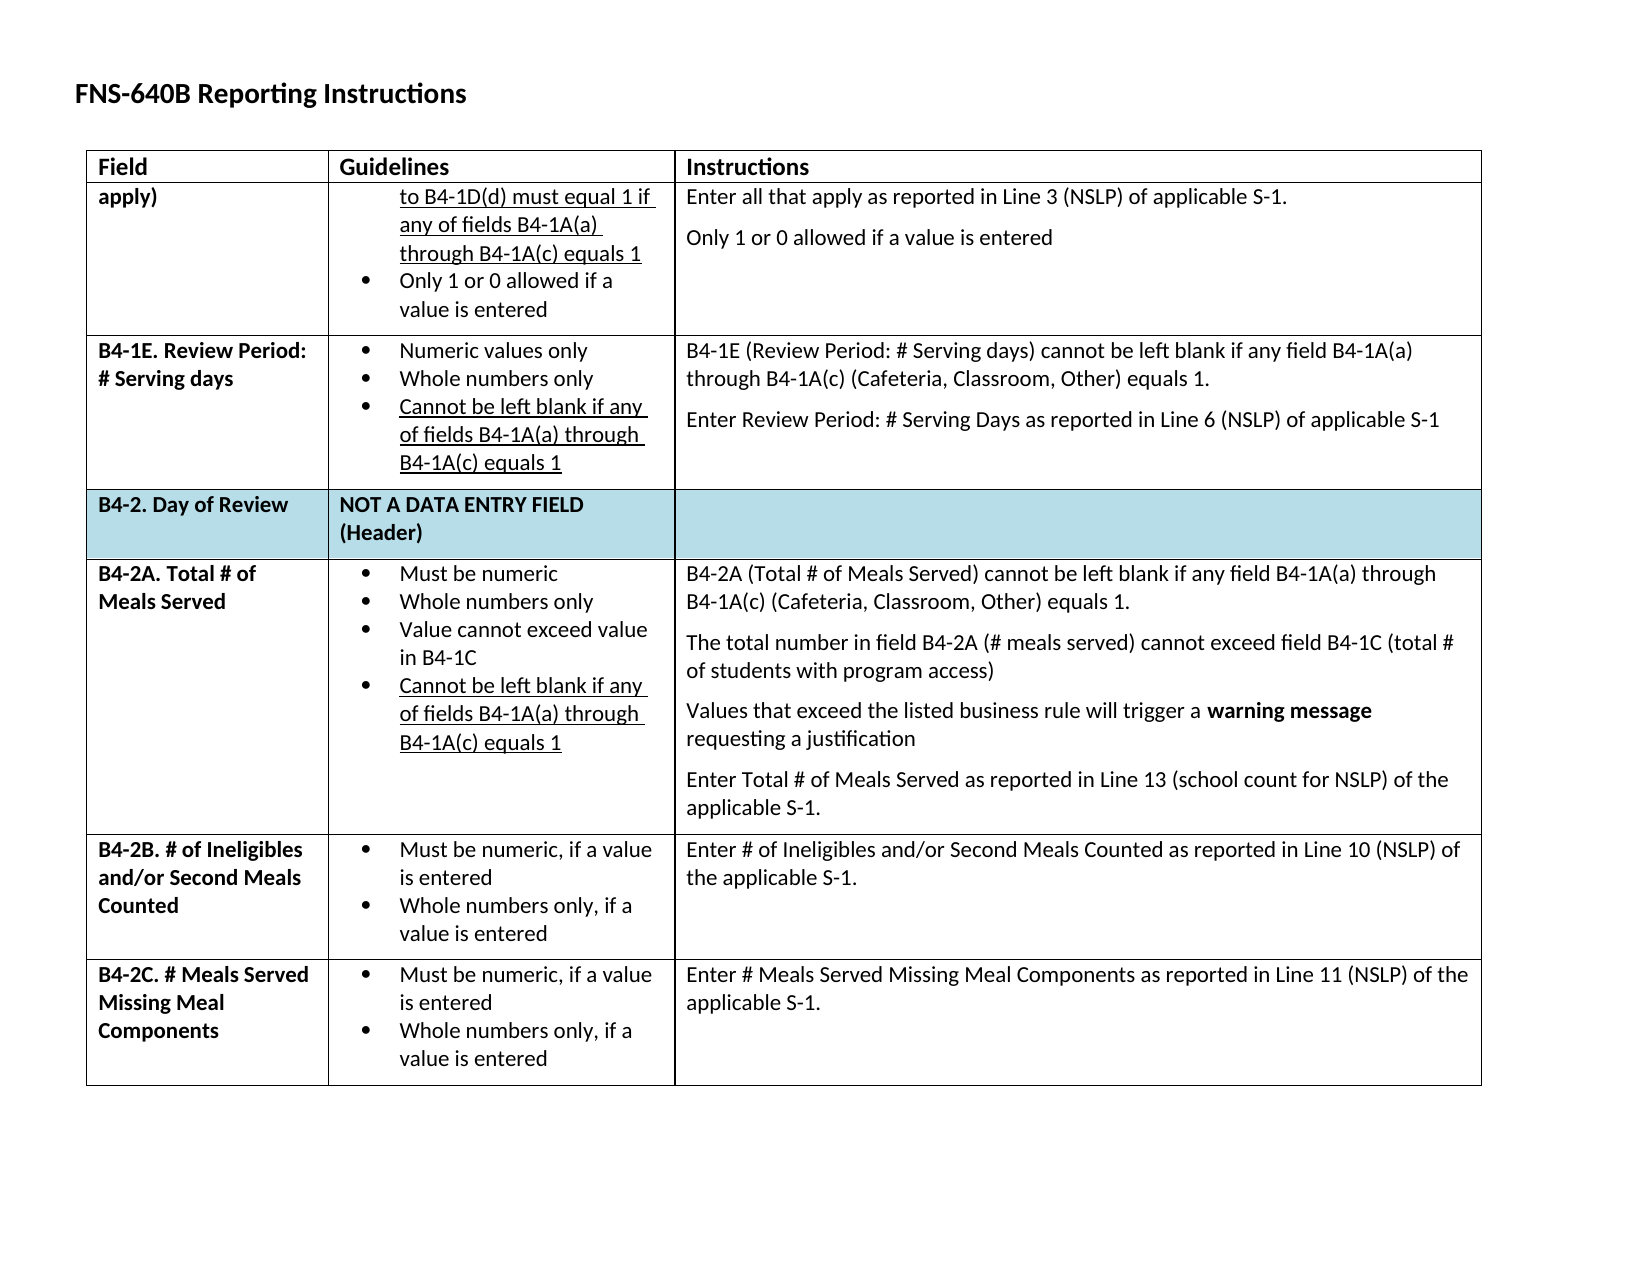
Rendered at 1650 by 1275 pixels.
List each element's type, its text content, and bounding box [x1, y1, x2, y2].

table_header Guidelines [329, 151, 674, 182]
table_cell NOT A DATA ENTRY FIELD (Header) [329, 490, 674, 558]
table_cell Enter # of Ineligibles and/or Second Meals Counted as reported in Line 10 (NSLP) of the applicable S-1. [676, 835, 1481, 959]
table_cell B4-2A (Total # of Meals Served) cannot be left blank if any field B4-1A(a) through B4-1A(c) (Cafeteria, Classroom, Other) equals 1. The total number in field B4-2A (# meals served) cannot exceed field B4-1C (total # of students with program access) Values that exceed the listed business rule will trigger a warning message requesting a justification Enter Total # of Meals Served as reported in Line 13 (school count for NSLP) of the applicable S-1. [676, 560, 1481, 834]
table_cell B4-2. Day of Review [87, 490, 328, 558]
table_cell B4-2B. # of Ineligibles and/or Second Meals Counted [87, 835, 328, 959]
table_cell [676, 490, 1481, 558]
table_cell Enter # Meals Served Missing Meal Components as reported in Line 11 (NSLP) of the applicable S-1. [676, 960, 1481, 1085]
table_header Field [87, 151, 328, 182]
table_header Instructions [676, 151, 1481, 182]
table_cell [676, 183, 1481, 335]
table_cell Must be numeric Whole numbers only Value cannot exceed value in B4-1C Cannot be left blank if any of fields B4-1A(a) through B4-1A(c) equals 1 [329, 560, 674, 834]
table_cell Numeric values only Whole numbers only Cannot be left blank if any of fields B4-1A(a) through B4-1A(c) equals 1 [329, 336, 674, 489]
table_cell B4-2C. # Meals Served Missing Meal Components [87, 960, 328, 1085]
table_cell Must be numeric, if a value is entered Whole numbers only, if a value is entered [329, 835, 674, 959]
table_cell B4-1E. Review Period: # Serving days [87, 336, 328, 489]
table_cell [329, 960, 674, 1085]
table_cell B4-2A. Total # of Meals Served [87, 560, 328, 834]
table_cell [329, 183, 674, 335]
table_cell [87, 183, 328, 335]
table_cell B4-1E (Review Period: # Serving days) cannot be left blank if any field B4-1A(a) through B4-1A(c) (Cafeteria, Classroom, Other) equals 1. Enter Review Period: # Serving Days as reported in Line 6 (NSLP) of applicable S-1 [676, 336, 1481, 489]
